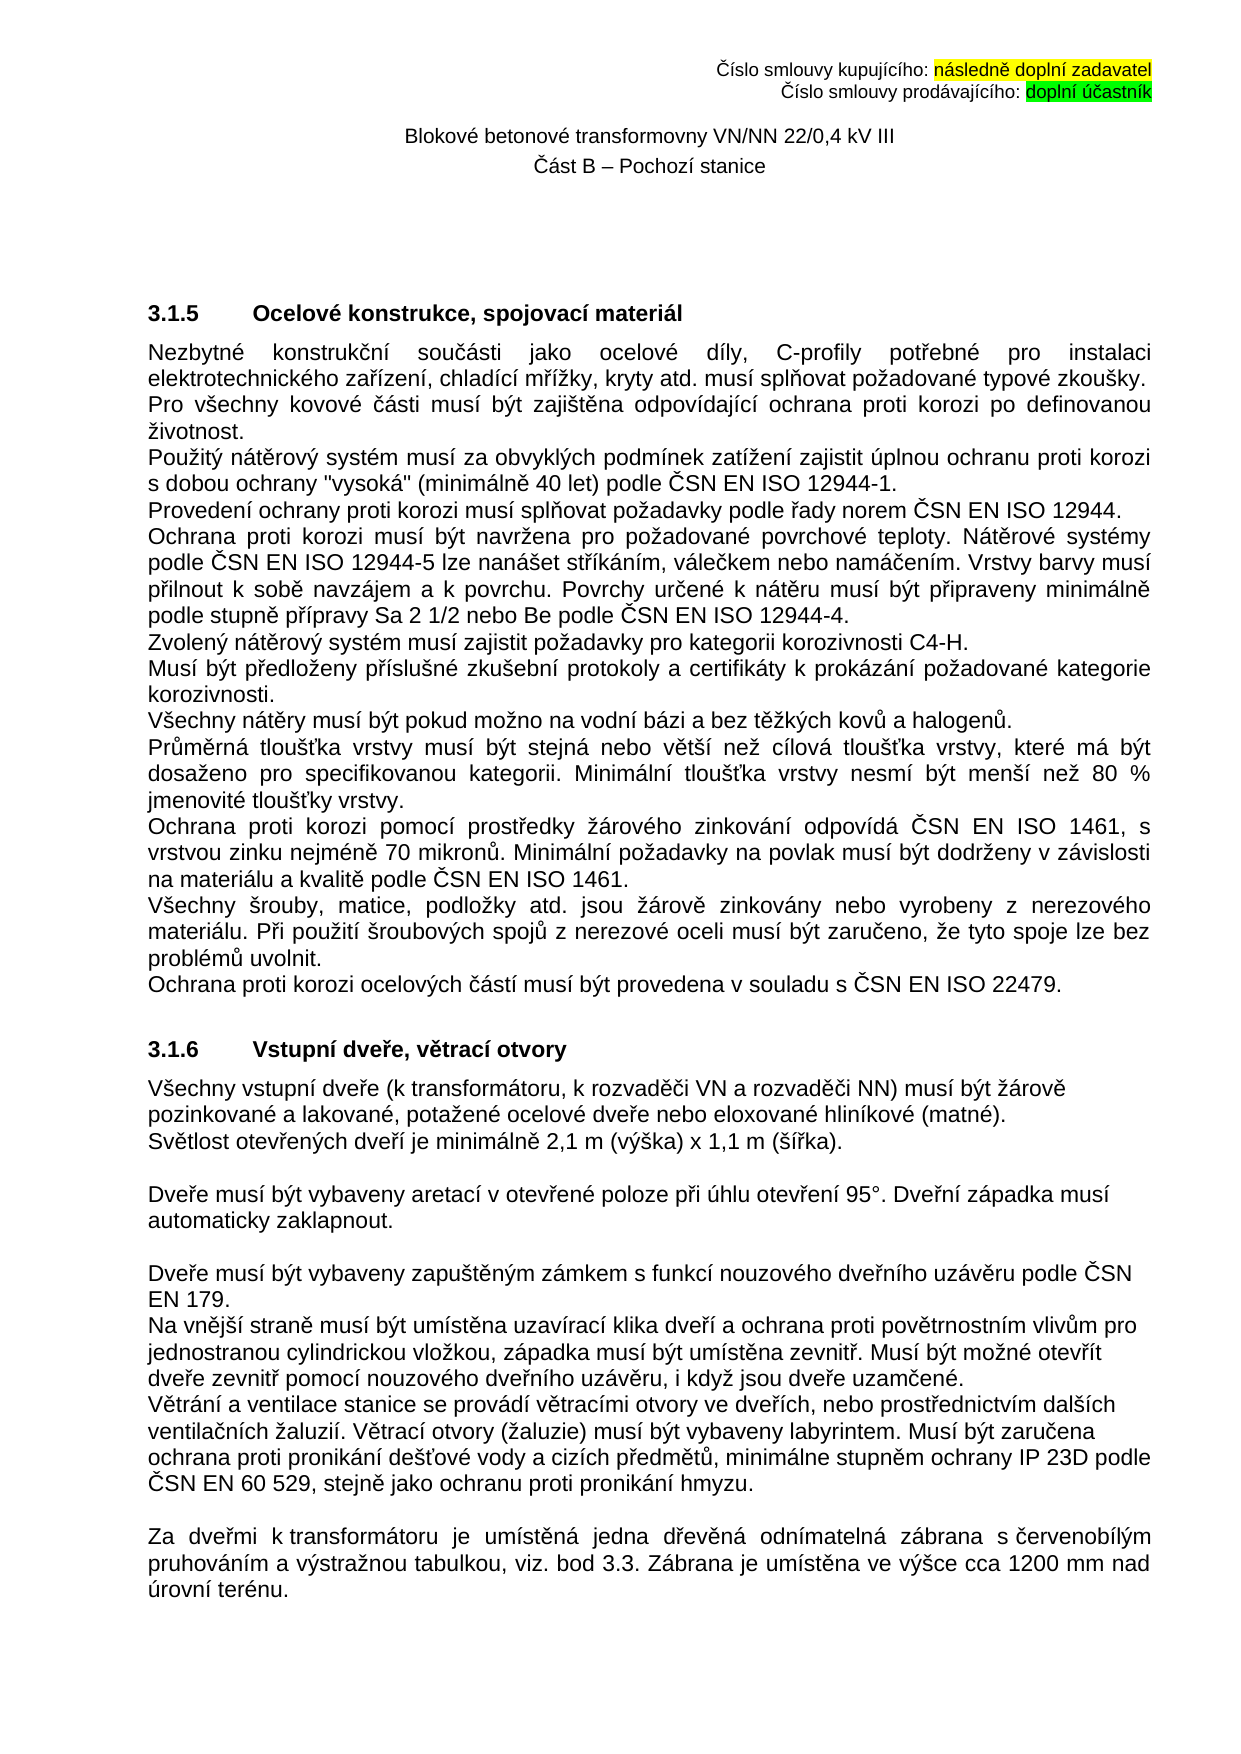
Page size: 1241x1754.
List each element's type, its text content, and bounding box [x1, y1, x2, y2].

text Světlost otevřených dveří je minimálně 2,1 m (výška) x 1,1 m (šířka). [148, 1128, 1152, 1154]
text Všechny vstupní dveře (k transformátoru, k rozvaděči VN a rozvaděči NN) musí být žárově pozinkované a lakované, potažené ocelové dveře nebo eloxované hliníkové (matné). [148, 1075, 1152, 1128]
text Ochrana proti korozi ocelových částí musí být provedena v souladu s ČSN EN ISO 22479. [148, 971, 1152, 997]
text Nezbytné konstrukční součásti jako ocelové díly, C-profily potřebné pro instalaci elektrotechnického zařízení, chladící mřížky, kryty atd. musí splňovat požadované typové zkoušky. [148, 338, 1152, 391]
text Ochrana proti korozi pomocí prostředky žárového zinkování odpovídá ČSN EN ISO 1461, s vrstvou zinku nejméně 70 mikronů. Minimální požadavky na povlak musí být dodrženy v závislosti na materiálu a kvalitě podle ČSN EN ISO 1461. [148, 813, 1152, 892]
text Všechny šrouby, matice, podložky atd. jsou žárově zinkovány nebo vyrobeny z nerezového materiálu. Při použití šroubových spojů z nerezové oceli musí být zaručeno, že tyto spoje lze bez problémů uvolnit. [148, 892, 1152, 971]
text Pro všechny kovové části musí být zajištěna odpovídající ochrana proti korozi po definovanou životnost. [148, 391, 1152, 444]
text Dveře musí být vybaveny zapuštěným zámkem s funkcí nouzového dveřního uzávěru podle ČSN EN 179. [148, 1259, 1152, 1312]
text Zvolený nátěrový systém musí zajistit požadavky pro kategorii korozivnosti C4-H. [148, 628, 1152, 655]
text Na vnější straně musí být umístěna uzavírací klika dveří a ochrana proti povětrnostním vlivům pro jednostranou cylindrickou vložkou, západka musí být umístěna zevnitř. Musí být možné otevřít dveře zevnitř pomocí nouzového dveřního uzávěru, i když jsou dveře uzamčené. [148, 1312, 1152, 1391]
text Použitý nátěrový systém musí za obvyklých podmínek zatížení zajistit úplnou ochranu proti korozi s dobou ochrany "vysoká" (minimálně 40 let) podle ČSN EN ISO 12944-1. [148, 444, 1152, 497]
text Ochrana proti korozi musí být navržena pro požadované povrchové teploty. Nátěrové systémy podle ČSN EN ISO 12944-5 lze nanášet stříkáním, válečkem nebo namáčením. Vrstvy barvy musí přilnout k sobě navzájem a k povrchu. Povrchy určené k nátěru musí být připraveny minimálně podle stupně přípravy Sa 2 1/2 nebo Be podle ČSN EN ISO 12944-4. [148, 523, 1152, 628]
text Všechny nátěry musí být pokud možno na vodní bázi a bez těžkých kovů a halogenů. [148, 707, 1152, 734]
text Za dveřmi k transformátoru je umístěná jedna dřevěná odnímatelná zábrana s červenobílým pruhováním a výstražnou tabulkou, viz. bod 3.3. Zábrana je umístěna ve výšce cca 1200 mm nad úrovní terénu. [148, 1523, 1152, 1602]
text Musí být předloženy příslušné zkušební protokoly a certifikáty k prokázání požadované kategorie korozivnosti. [148, 655, 1152, 707]
text Průměrná tloušťka vrstvy musí být stejná nebo větší než cílová tloušťka vrstvy, které má být dosaženo pro specifikovanou kategorii. Minimální tloušťka vrstvy nesmí být menší než 80 % jmenovité tloušťky vrstvy. [148, 734, 1152, 813]
text Větrání a ventilace stanice se provádí větracími otvory ve dveřích, nebo prostřednictvím dalších ventilačních žaluzií. Větrací otvory (žaluzie) musí být vybaveny labyrintem. Musí být zaručena ochrana proti pronikání dešťové vody a cizích předmětů, minimálne stupněm ochrany IP 23D podle ČSN EN 60 529, stejně jako ochranu proti pronikání hmyzu. [148, 1391, 1152, 1497]
text Provedení ochrany proti korozi musí splňovat požadavky podle řady norem ČSN EN ISO 12944. [148, 497, 1152, 523]
list Ocelové konstrukce, spojovací materiál [148, 300, 1152, 326]
text Dveře musí být vybaveny aretací v otevřené poloze při úhlu otevření 95°. Dveřní západka musí automaticky zaklapnout. [148, 1181, 1152, 1233]
list Vstupní dveře, větrací otvory [148, 1036, 1152, 1063]
